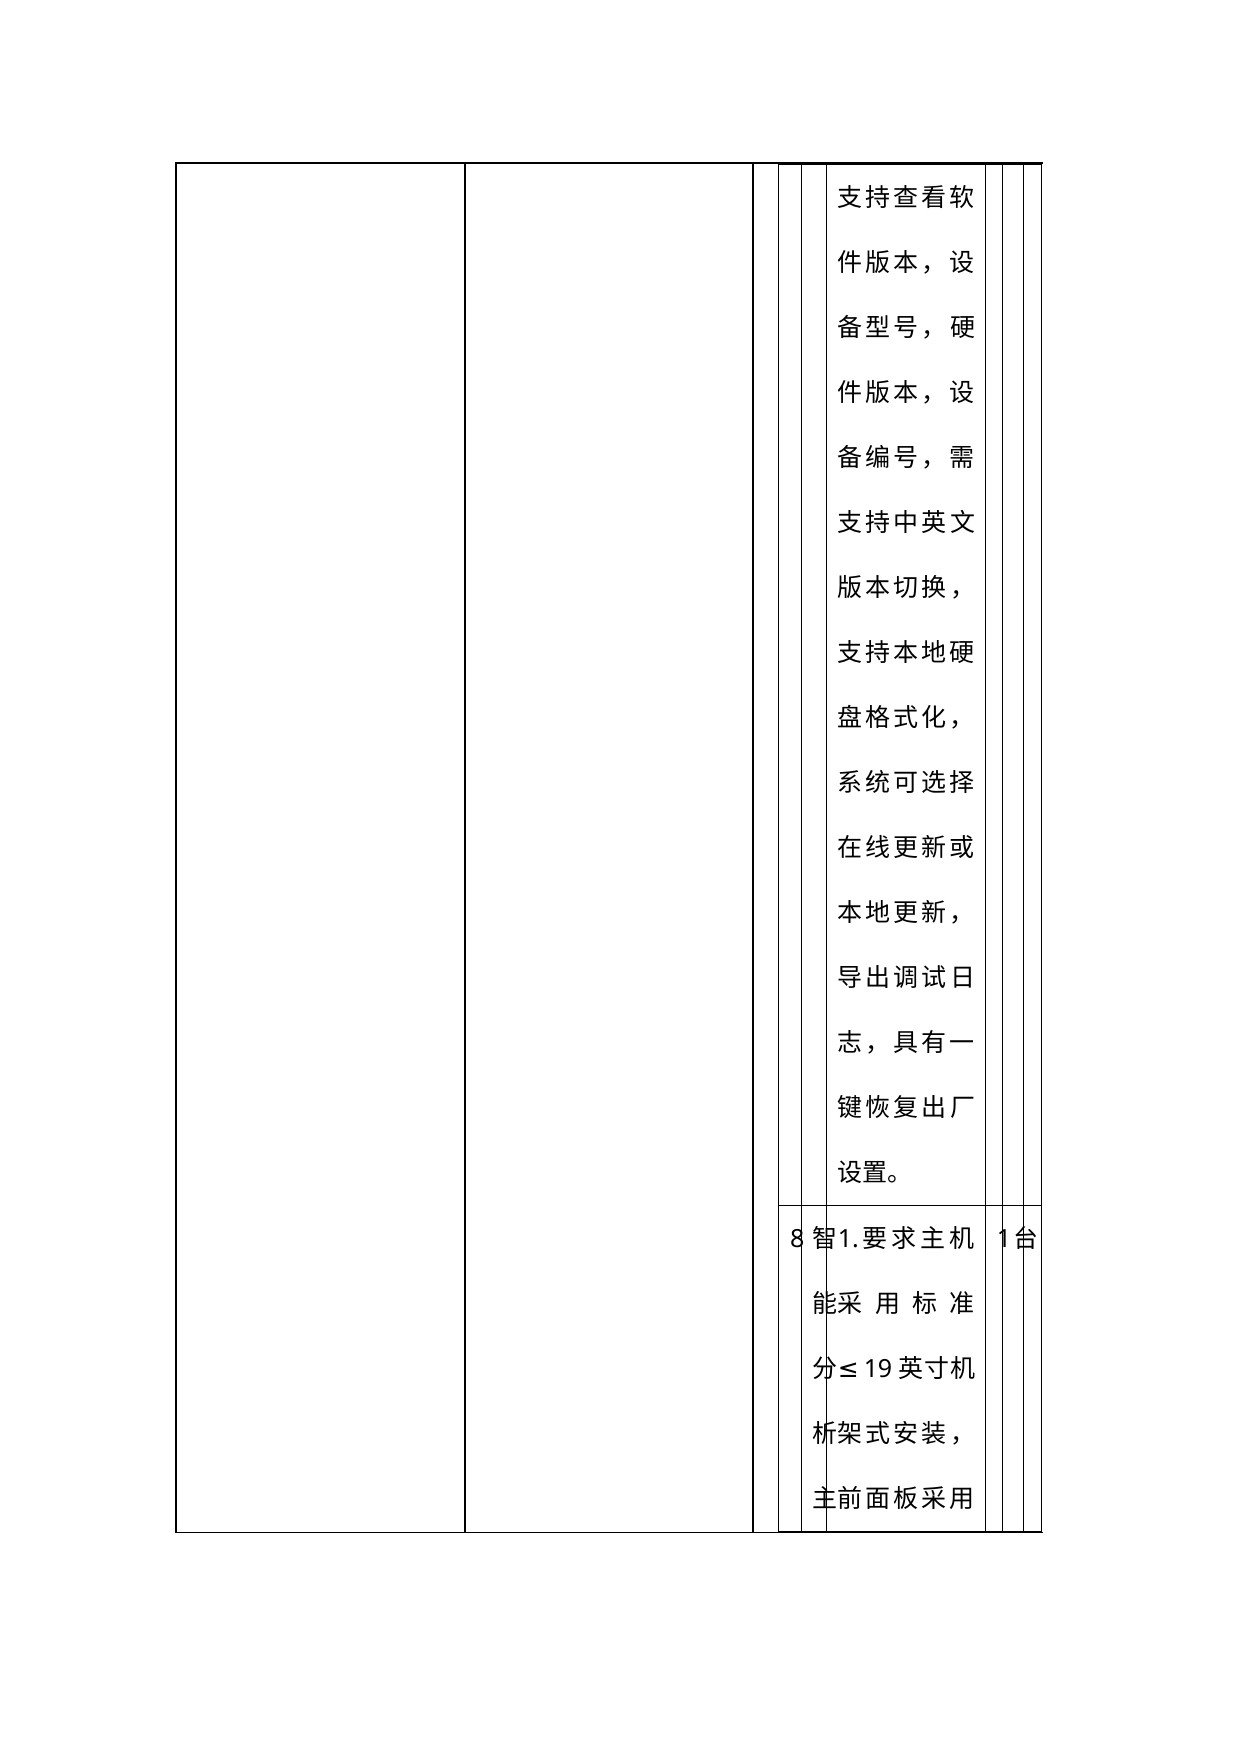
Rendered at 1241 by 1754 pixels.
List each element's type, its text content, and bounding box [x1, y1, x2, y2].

table_cell [827, 1206, 985, 1531]
table_cell [986, 1206, 1002, 1531]
table_cell [1024, 165, 1041, 1205]
table_cell [1003, 165, 1023, 1205]
table_cell [754, 164, 778, 1532]
table_cell [779, 1206, 801, 1531]
table_cell [802, 165, 826, 1205]
table_cell [802, 1206, 826, 1531]
table_cell [1003, 1206, 1023, 1531]
table_cell [466, 164, 752, 1532]
table_cell [986, 165, 1002, 1205]
table_cell [827, 165, 985, 1205]
table_cell [1024, 1206, 1041, 1531]
table_cell 1 [177, 164, 464, 1532]
table_cell [779, 165, 801, 1205]
